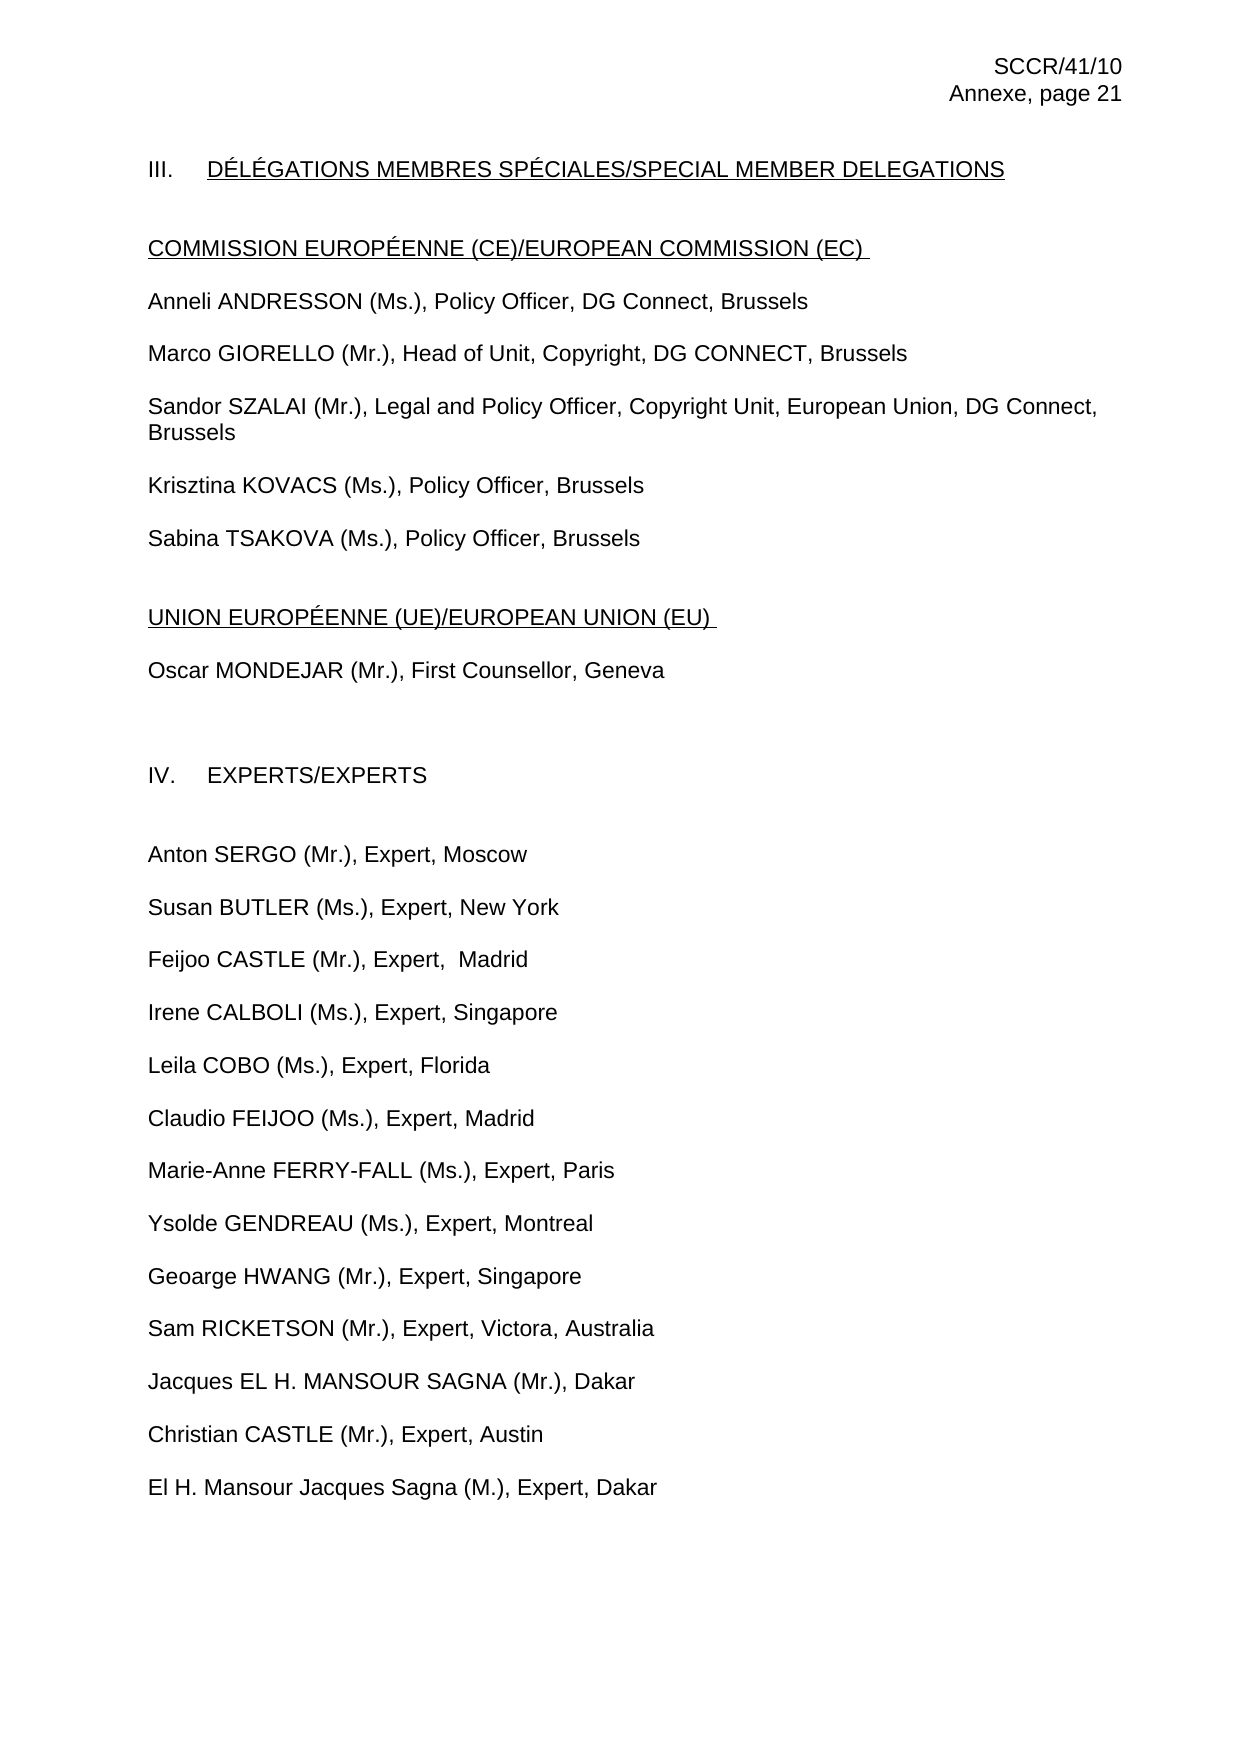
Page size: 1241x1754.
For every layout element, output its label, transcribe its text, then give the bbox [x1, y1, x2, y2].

text COMMISSION EUROPÉENNE (CE)/EUROPEAN COMMISSION (EC) [148, 235, 1122, 261]
text IV. EXPERTS/EXPERTS [148, 762, 1122, 788]
text Susan BUTLER (Ms.), Expert, New York [148, 894, 1122, 920]
text Geoarge HWANG (Mr.), Expert, Singapore [148, 1263, 1122, 1289]
text Christian CASTLE (Mr.), Expert, Austin [148, 1421, 1122, 1447]
text Marco GIORELLO (Mr.), Head of Unit, Copyright, DG CONNECT, Brussels [148, 340, 1122, 367]
text Sandor SZALAI (Mr.), Legal and Policy Officer, Copyright Unit, European Union, DG Connect, Brussels [148, 393, 1122, 446]
text Feijoo CASTLE (Mr.), Expert, Madrid [148, 946, 1122, 973]
text Leila COBO (Ms.), Expert, Florida [148, 1052, 1122, 1078]
text Claudio FEIJOO (Ms.), Expert, Madrid [148, 1104, 1122, 1131]
text Ysolde GENDREAU (Ms.), Expert, Montreal [148, 1210, 1122, 1236]
text Sabina TSAKOVA (Ms.), Policy Officer, Brussels [148, 525, 1122, 551]
text Marie-Anne FERRY-FALL (Ms.), Expert, Paris [148, 1157, 1122, 1184]
text III. DÉLÉGATIONS MEMBRES SPÉCIALES/SPECIAL MEMBER DELEGATIONS [148, 156, 1122, 182]
text UNION EUROPÉENNE (UE)/EUROPEAN UNION (EU) [148, 604, 1122, 630]
text El H. Mansour Jacques Sagna (M.), Expert, Dakar [148, 1473, 1122, 1500]
text Sam RICKETSON (Mr.), Expert, Victora, Australia [148, 1315, 1122, 1342]
text Anneli ANDRESSON (Ms.), Policy Officer, DG Connect, Brussels [148, 288, 1122, 314]
text Anton SERGO (Mr.), Expert, Moscow [148, 841, 1122, 867]
text Krisztina KOVACS (Ms.), Policy Officer, Brussels [148, 472, 1122, 498]
text Oscar MONDEJAR (Mr.), First Counsellor, Geneva [148, 657, 1122, 683]
text Jacques EL H. MANSOUR SAGNA (Mr.), Dakar [148, 1368, 1122, 1394]
text Irene CALBOLI (Ms.), Expert, Singapore [148, 999, 1122, 1026]
